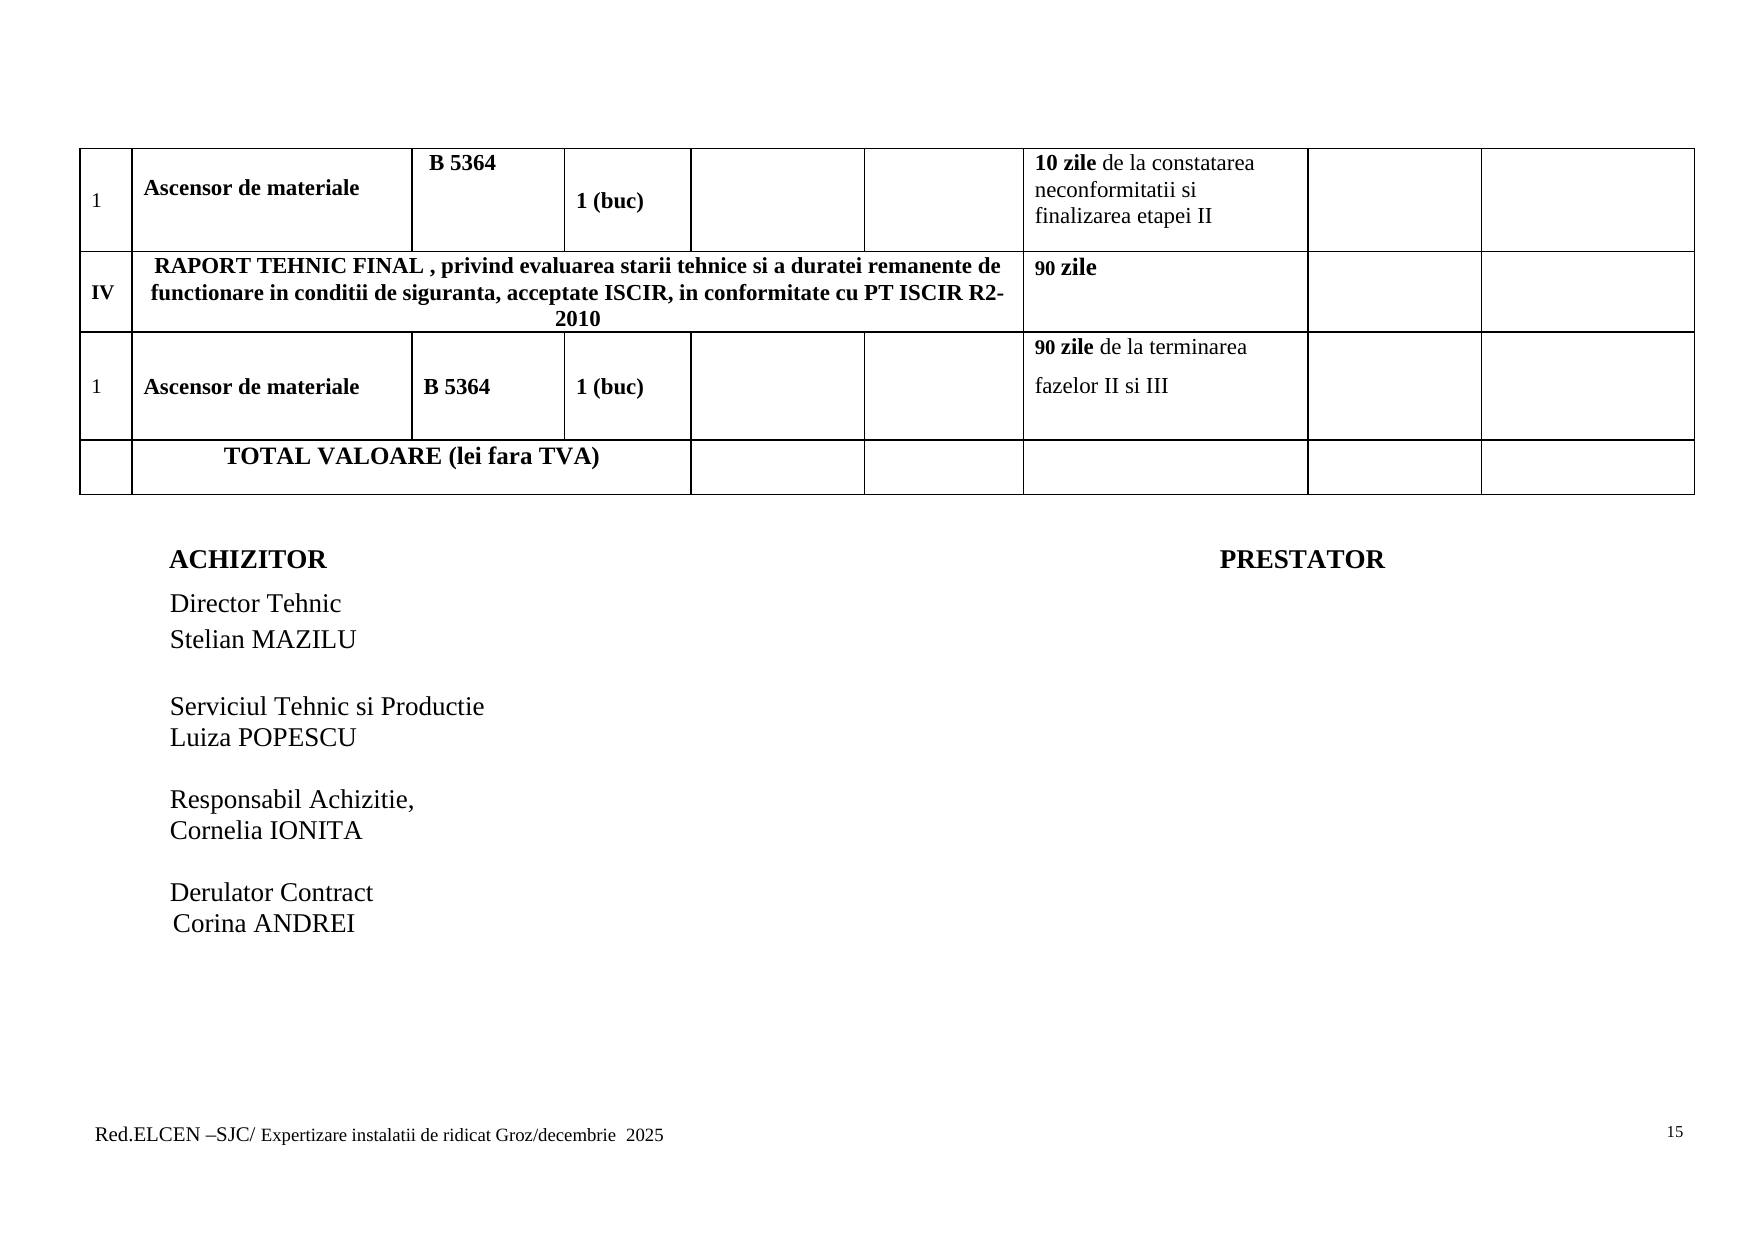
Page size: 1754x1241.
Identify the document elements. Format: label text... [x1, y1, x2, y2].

text Cornelia IONITA [169, 814, 1683, 845]
table_cell 1 [81, 149, 131, 251]
table_cell B 5364 [413, 333, 564, 439]
table_cell TOTAL VALOARE (lei fara TVA) [133, 441, 690, 494]
table_cell 1 [81, 333, 131, 439]
table_cell [1482, 252, 1694, 331]
text Serviciul Tehnic si Productie [94, 689, 1683, 721]
table_cell [865, 441, 1023, 494]
text Corina ANDREI [94, 908, 1683, 939]
table_cell [1024, 441, 1307, 494]
table_cell 1 (buc) [565, 149, 690, 251]
table_cell [692, 149, 864, 251]
text Director Tehnic [94, 587, 1683, 618]
table_cell [865, 333, 1023, 439]
table_cell RAPORT TEHNIC FINAL , privind evaluarea starii tehnice si a duratei remanente de functionare in conditii de siguranta, acceptate ISCIR, in conformitate cu PT ISCIR R2-2010 [133, 252, 1023, 331]
table_cell [1309, 149, 1481, 251]
table_cell 90 zile [1024, 252, 1307, 331]
text Stelian MAZILU [94, 623, 1683, 654]
table_cell [1482, 333, 1694, 439]
table_cell [81, 441, 131, 494]
table_cell IV [81, 252, 131, 331]
table_cell [1482, 149, 1694, 251]
table_cell 10 zile de la constatarea neconformitatii si finalizarea etapei II [1024, 149, 1307, 251]
table_cell [1482, 441, 1694, 494]
text Luiza POPESCU [94, 721, 1683, 752]
table_cell B 5364 [413, 149, 564, 251]
table_cell [1309, 333, 1481, 439]
table_cell Ascensor de materiale [133, 333, 411, 439]
table_cell Ascensor de materiale [133, 149, 411, 251]
table_cell 1 (buc) [565, 333, 690, 439]
text ACHIZITOR PRESTATOR [94, 543, 1683, 574]
table_cell 90 zile de la terminarea fazelor II si III [1024, 333, 1307, 439]
text Responsabil Achizitie, [169, 783, 1683, 814]
text Derulator Contract [169, 876, 1683, 908]
table_cell [865, 149, 1023, 251]
table_cell [1309, 252, 1481, 331]
table_cell [1309, 441, 1481, 494]
table_cell [692, 333, 864, 439]
table_cell [692, 441, 864, 494]
